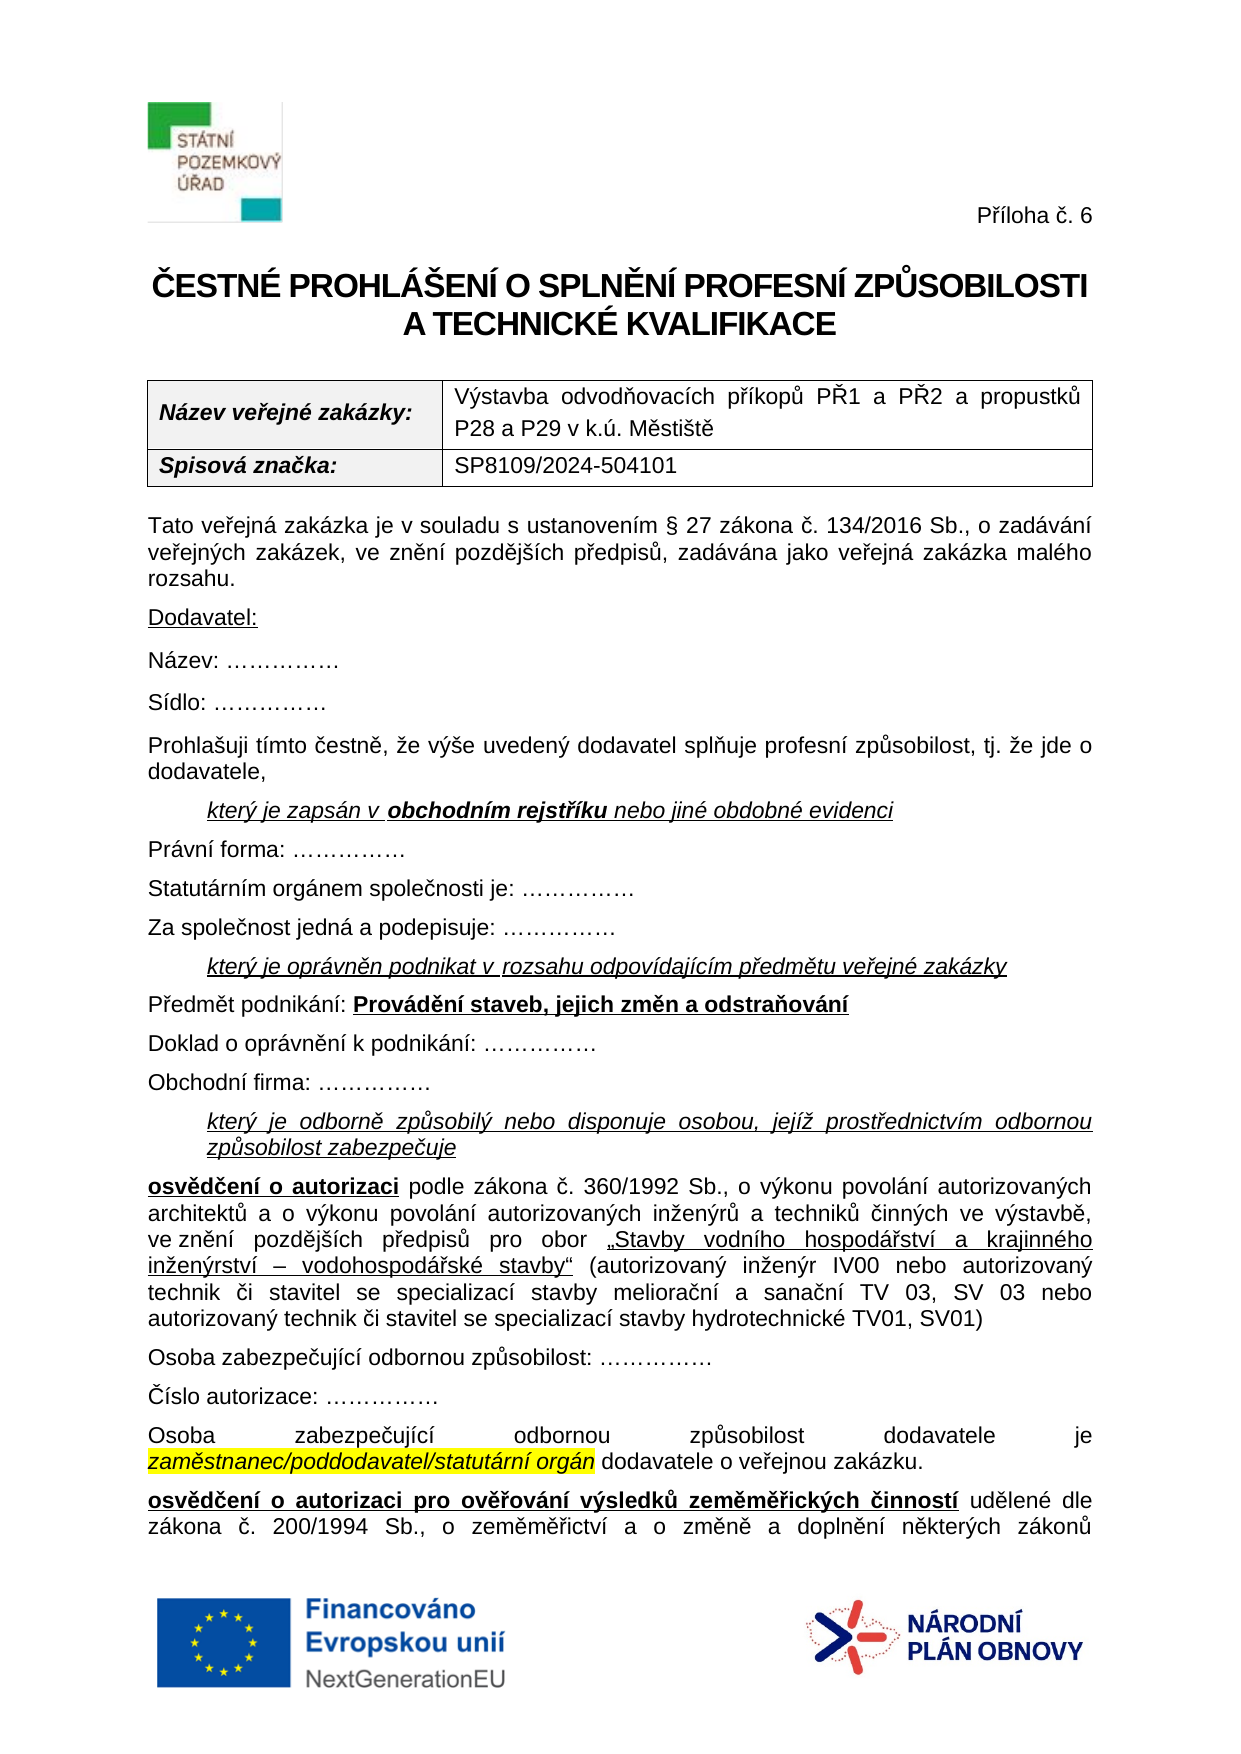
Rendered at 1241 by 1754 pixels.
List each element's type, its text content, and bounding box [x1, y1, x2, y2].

text Sídlo: …………… [148, 689, 1093, 716]
text Právní forma: …………… [148, 836, 1093, 862]
title čestné prohlášení o splnění profesní způsobilosti a technické kvalifikace [148, 266, 1093, 343]
text osvědčení o autorizaci podle zákona č. 360/1992 Sb., o výkonu povolání autorizovaných architektů a o výkonu povolání autorizovaných inženýrů a techniků činných ve výstavbě, ve znění pozdějších předpisů pro obor „Stavby vodního hospodářství a krajinného inženýrství – vodohospodářské stavby“ (autorizovaný inženýr IV00 nebo autorizovaný technik či stavitel se specializací stavby meliorační a sanační TV 03, SV 03 nebo autorizovaný technik či stavitel se specializací stavby hydrotechnické TV01, SV01) [148, 1173, 1093, 1331]
text Obchodní firma: …………… [148, 1069, 1093, 1096]
table_header Název veřejné zakázky: [148, 381, 442, 448]
text Doklad o oprávnění k podnikání: …………… [148, 1030, 1093, 1057]
text Název: …………… [148, 647, 1093, 673]
text Osoba zabezpečující odbornou způsobilost: …………… [148, 1344, 1093, 1370]
text Tato veřejná zakázka je v souladu s ustanovením § 27 zákona č. 134/2016 Sb., o zadávání veřejných zakázek, ve znění pozdějších předpisů, zadávána jako veřejná zakázka malého rozsahu. [148, 512, 1093, 591]
text který je oprávněn podnikat v rozsahu odpovídajícím předmětu veřejné zakázky [207, 953, 1093, 979]
picture [147, 102, 284, 224]
table_header Výstavba odvodňovacích příkopů PŘ1 a PŘ2 a propustků P28 a P29 v k.ú. Městiště [443, 381, 1092, 448]
picture [147, 1584, 531, 1699]
text Za společnost jedná a podepisuje: …………… [148, 914, 1093, 940]
table_cell Spisová značka: [148, 450, 442, 486]
table_cell SP8109/2024-504101 [443, 450, 1092, 486]
picture [766, 1568, 1124, 1707]
text Prohlašuji tímto čestně, že výše uvedený dodavatel splňuje profesní způsobilost, tj. že jde o dodavatele, [148, 732, 1093, 785]
text Osoba zabezpečující odbornou způsobilost dodavatele je zaměstnanec/poddodavatel/statutární orgán dodavatele o veřejnou zakázku. [148, 1422, 1093, 1474]
text Předmět podnikání: Provádění staveb, jejich změn a odstraňování [148, 991, 1093, 1018]
text Dodavatel: [148, 604, 1093, 630]
text který je odborně způsobilý nebo disponuje osobou, jejíž prostřednictvím odbornou způsobilost zabezpečuje [207, 1132, 1093, 1161]
text který je zapsán v obchodním rejstříku nebo jiné obdobné evidenci [207, 797, 1093, 823]
text Statutárním orgánem společnosti je: …………… [148, 875, 1093, 901]
text Číslo autorizace: …………… [148, 1383, 1093, 1409]
text který je odborně způsobilý nebo disponuje osobou, jejíž prostřednictvím odbornou způsobilost zabezpečuje [207, 1108, 1093, 1131]
